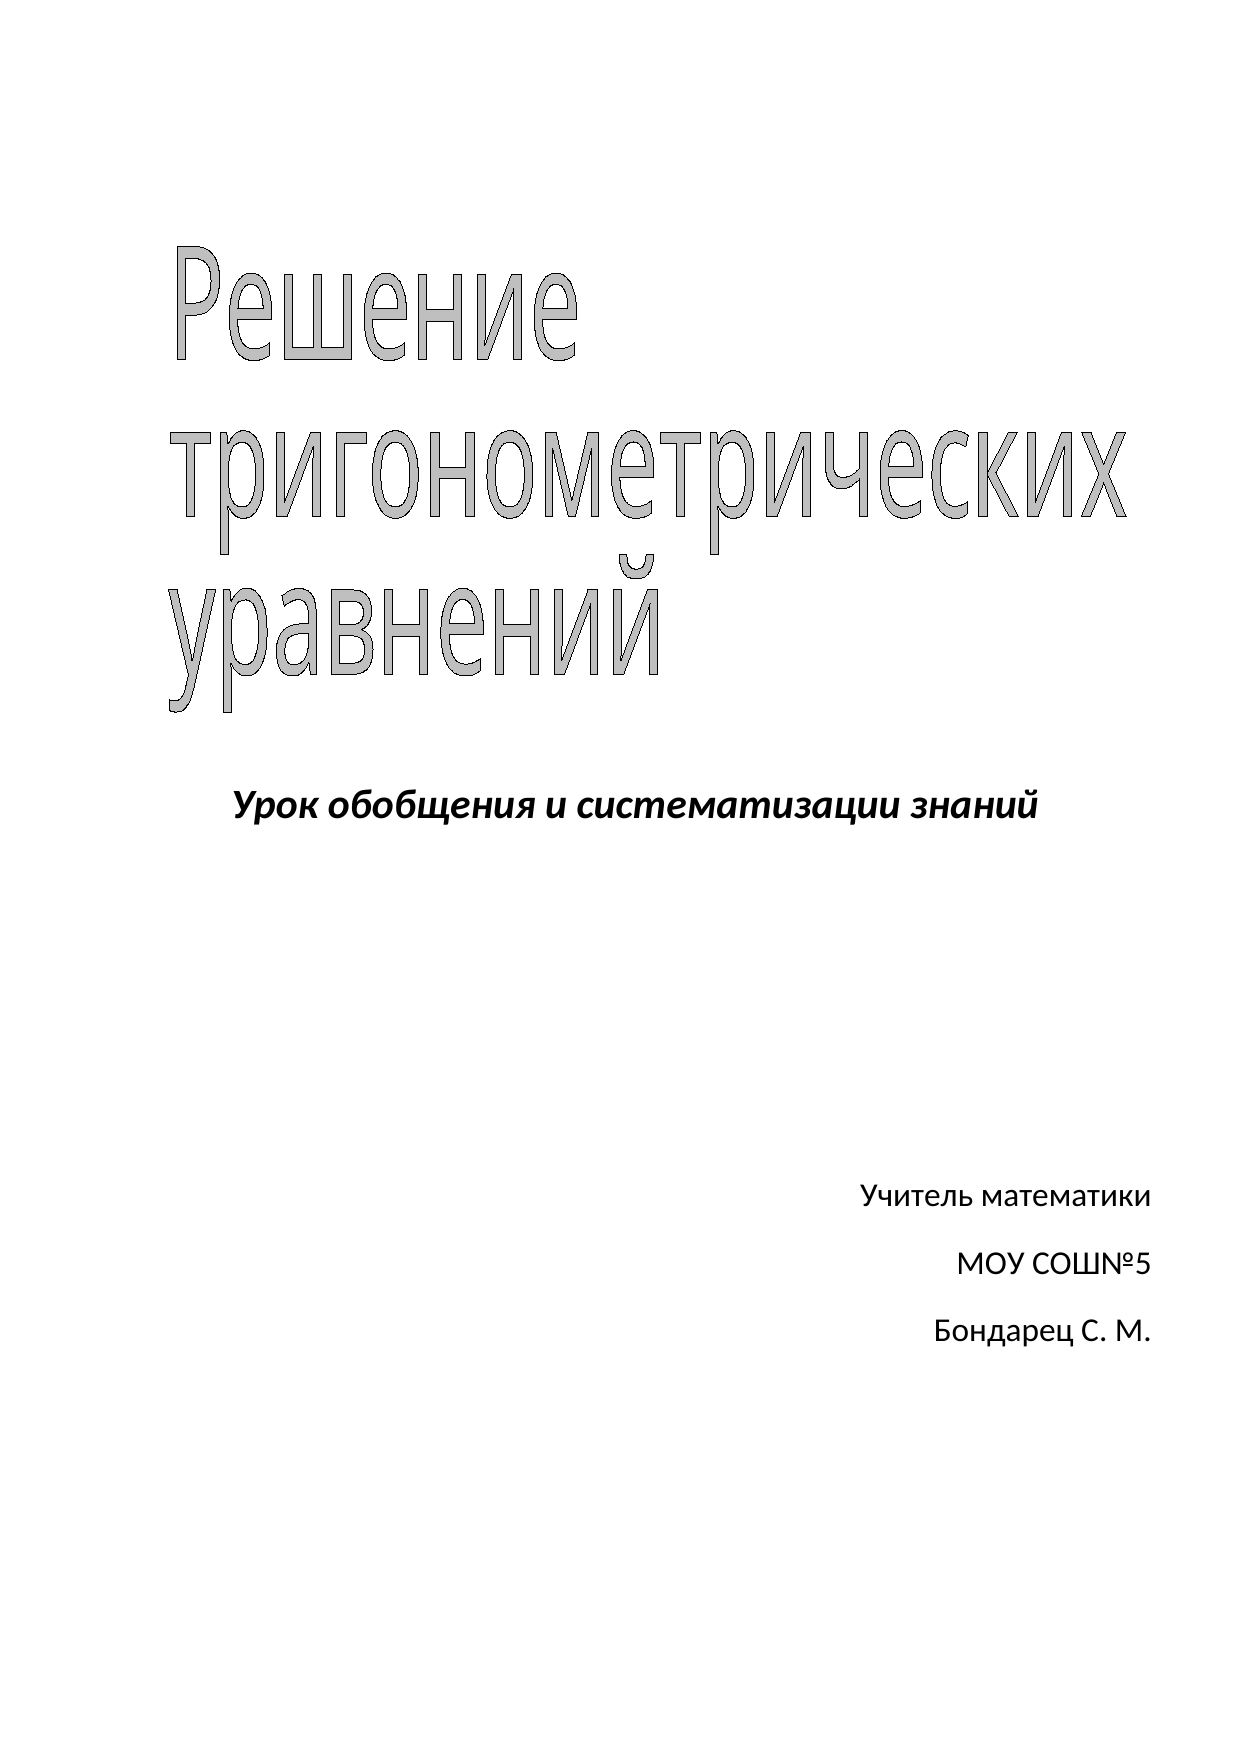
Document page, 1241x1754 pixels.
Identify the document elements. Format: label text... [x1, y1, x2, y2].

text Бондарец С. М. [118, 1309, 1152, 1350]
text МОУ СОШ№5 [118, 1242, 1152, 1283]
text Учитель математики [118, 1174, 1152, 1215]
text Урок обобщения и систематизации знаний [118, 778, 1152, 829]
